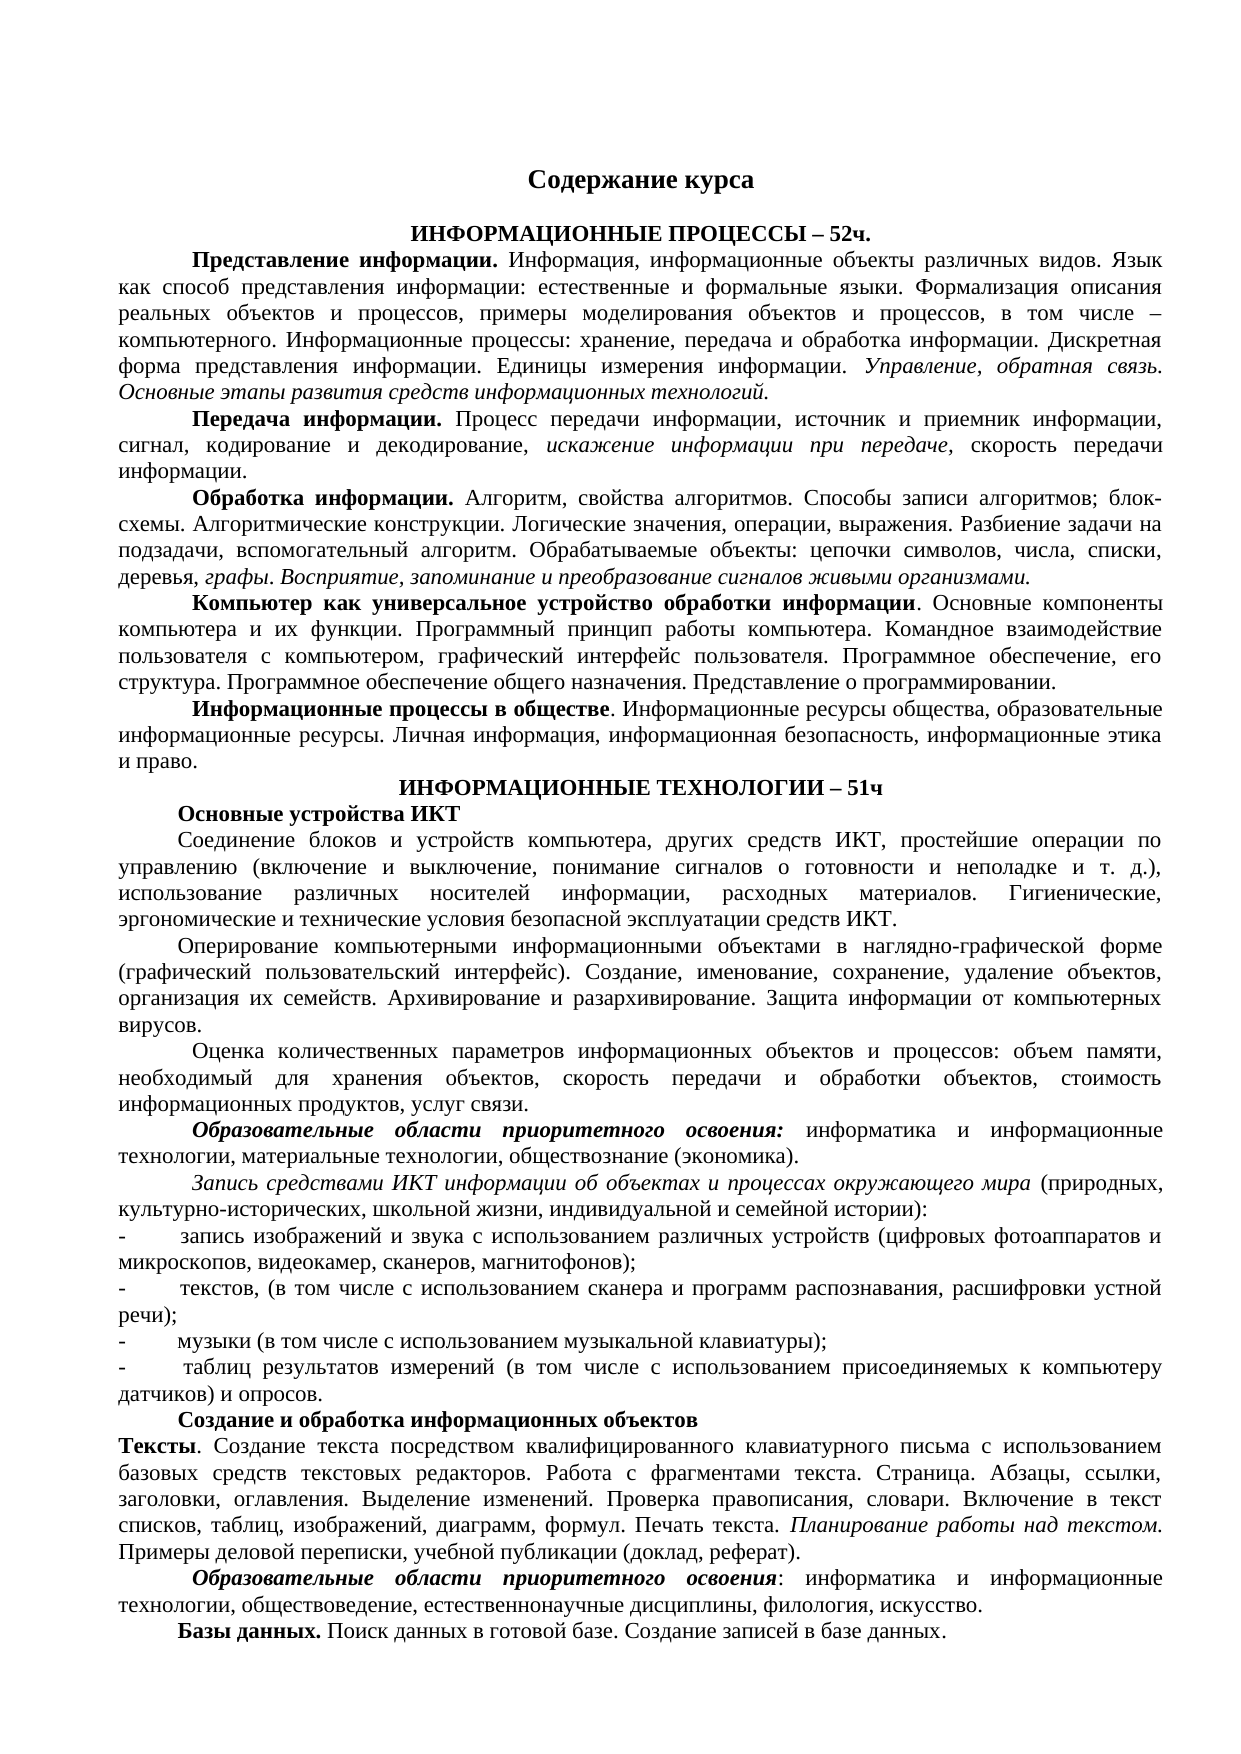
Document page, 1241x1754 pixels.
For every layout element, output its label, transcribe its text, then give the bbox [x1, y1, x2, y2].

text Основные устройства ИКТ [118, 800, 1163, 826]
text - таблиц результатов измерений (в том числе с использованием присоединяемых к компьютеру датчиков) и опросов. [118, 1353, 1163, 1406]
text - музыки (в том числе с использованием музыкальной клавиатуры); [118, 1327, 1163, 1353]
text Образовательные области приоритетного освоения: информатика и информационные технологии, материальные технологии, обществознание (экономика). [118, 1116, 1163, 1169]
text Представление информации. Информация, информационные объекты различных видов. Язык как способ представления информации: естественные и формальные языки. Формализация описания реальных объектов и процессов, примеры моделирования объектов и процессов, в том числе – компьютерного. Информационные процессы: хранение, передача и обработка информации. Дискретная форма представления информации. Единицы измерения информации. Управление, обратная связь. Основные этапы развития средств информационных технологий. [118, 247, 1163, 405]
text Оценка количественных параметров информационных объектов и процессов: объем памяти, необходимый для хранения объектов, скорость передачи и обработки объектов, стоимость информационных продуктов, услуг связи. [118, 1037, 1163, 1116]
text Компьютер как универсальное устройство обработки информации. Основные компоненты компьютера и их функции. Программный принцип работы компьютера. Командное взаимодействие пользователя с компьютером, графический интерфейс пользователя. Программное обеспечение, его структура. Программное обеспечение общего назначения. Представление о программировании. [118, 589, 1163, 694]
text ИНФОРМАЦИОННЫЕ ТЕХНОЛОГИИ – 51ч [118, 774, 1163, 800]
text Создание и обработка информационных объектов [118, 1406, 1163, 1432]
text Оперирование компьютерными информационными объектами в наглядно-графической форме (графический пользовательский интерфейс). Создание, именование, сохранение, удаление объектов, организация их семейств. Архивирование и разархивирование. Защита информации от компьютерных вирусов. [118, 932, 1163, 1037]
text Соединение блоков и устройств компьютера, других средств ИКТ, простейшие операции по управлению (включение и выключение, понимание сигналов о готовности и неполадке и т. д.), использование различных носителей информации, расходных материалов. Гигиенические, эргономические и технические условия безопасной эксплуатации средств ИКТ. [118, 826, 1163, 932]
text Образовательные области приоритетного освоения: информатика и информационные технологии, обществоведение, естественнонаучные дисциплины, филология, искусство. [118, 1564, 1163, 1617]
text ИНФОРМАЦИОННЫЕ ПРОЦЕССЫ – 52ч. [118, 220, 1163, 247]
text - запись изображений и звука с использованием различных устройств (цифровых фотоаппаратов и микроскопов, видеокамер, сканеров, магнитофонов); [118, 1222, 1163, 1274]
text Обработка информации. Алгоритм, свойства алгоритмов. Способы записи алгоритмов; блок-схемы. Алгоритмические конструкции. Логические значения, операции, выражения. Разбиение задачи на подзадачи, вспомогательный алгоритм. Обрабатываемые объекты: цепочки символов, числа, списки, деревья, графы. Восприятие, запоминание и преобразование сигналов живыми организмами. [118, 484, 1163, 589]
text Содержание курса [118, 164, 1163, 195]
text Запись средствами ИКТ информации об объектах и процессах окружающего мира (природных, культурно-исторических, школьной жизни, индивидуальной и семейной истории): [118, 1169, 1163, 1222]
text Базы данных. Поиск данных в готовой базе. Создание записей в базе данных. [118, 1617, 1163, 1643]
text Передача информации. Процесс передачи информации, источник и приемник информации, сигнал, кодирование и декодирование, искажение информации при передаче, скорость передачи информации. [118, 405, 1163, 484]
text Тексты. Создание текста посредством квалифицированного клавиатурного письма с использованием базовых средств текстовых редакторов. Работа с фрагментами текста. Страница. Абзацы, ссылки, заголовки, оглавления. Выделение изменений. Проверка правописания, словари. Включение в текст списков, таблиц, изображений, диаграмм, формул. Печать текста. Планирование работы над текстом. Примеры деловой переписки, учебной публикации (доклад, реферат). [118, 1432, 1163, 1564]
text Информационные процессы в обществе. Информационные ресурсы общества, образовательные информационные ресурсы. Личная информация, информационная безопасность, информационные этика и право. [118, 694, 1163, 774]
text - текстов, (в том числе с использованием сканера и программ распознавания, расшифровки устной речи); [118, 1274, 1163, 1327]
